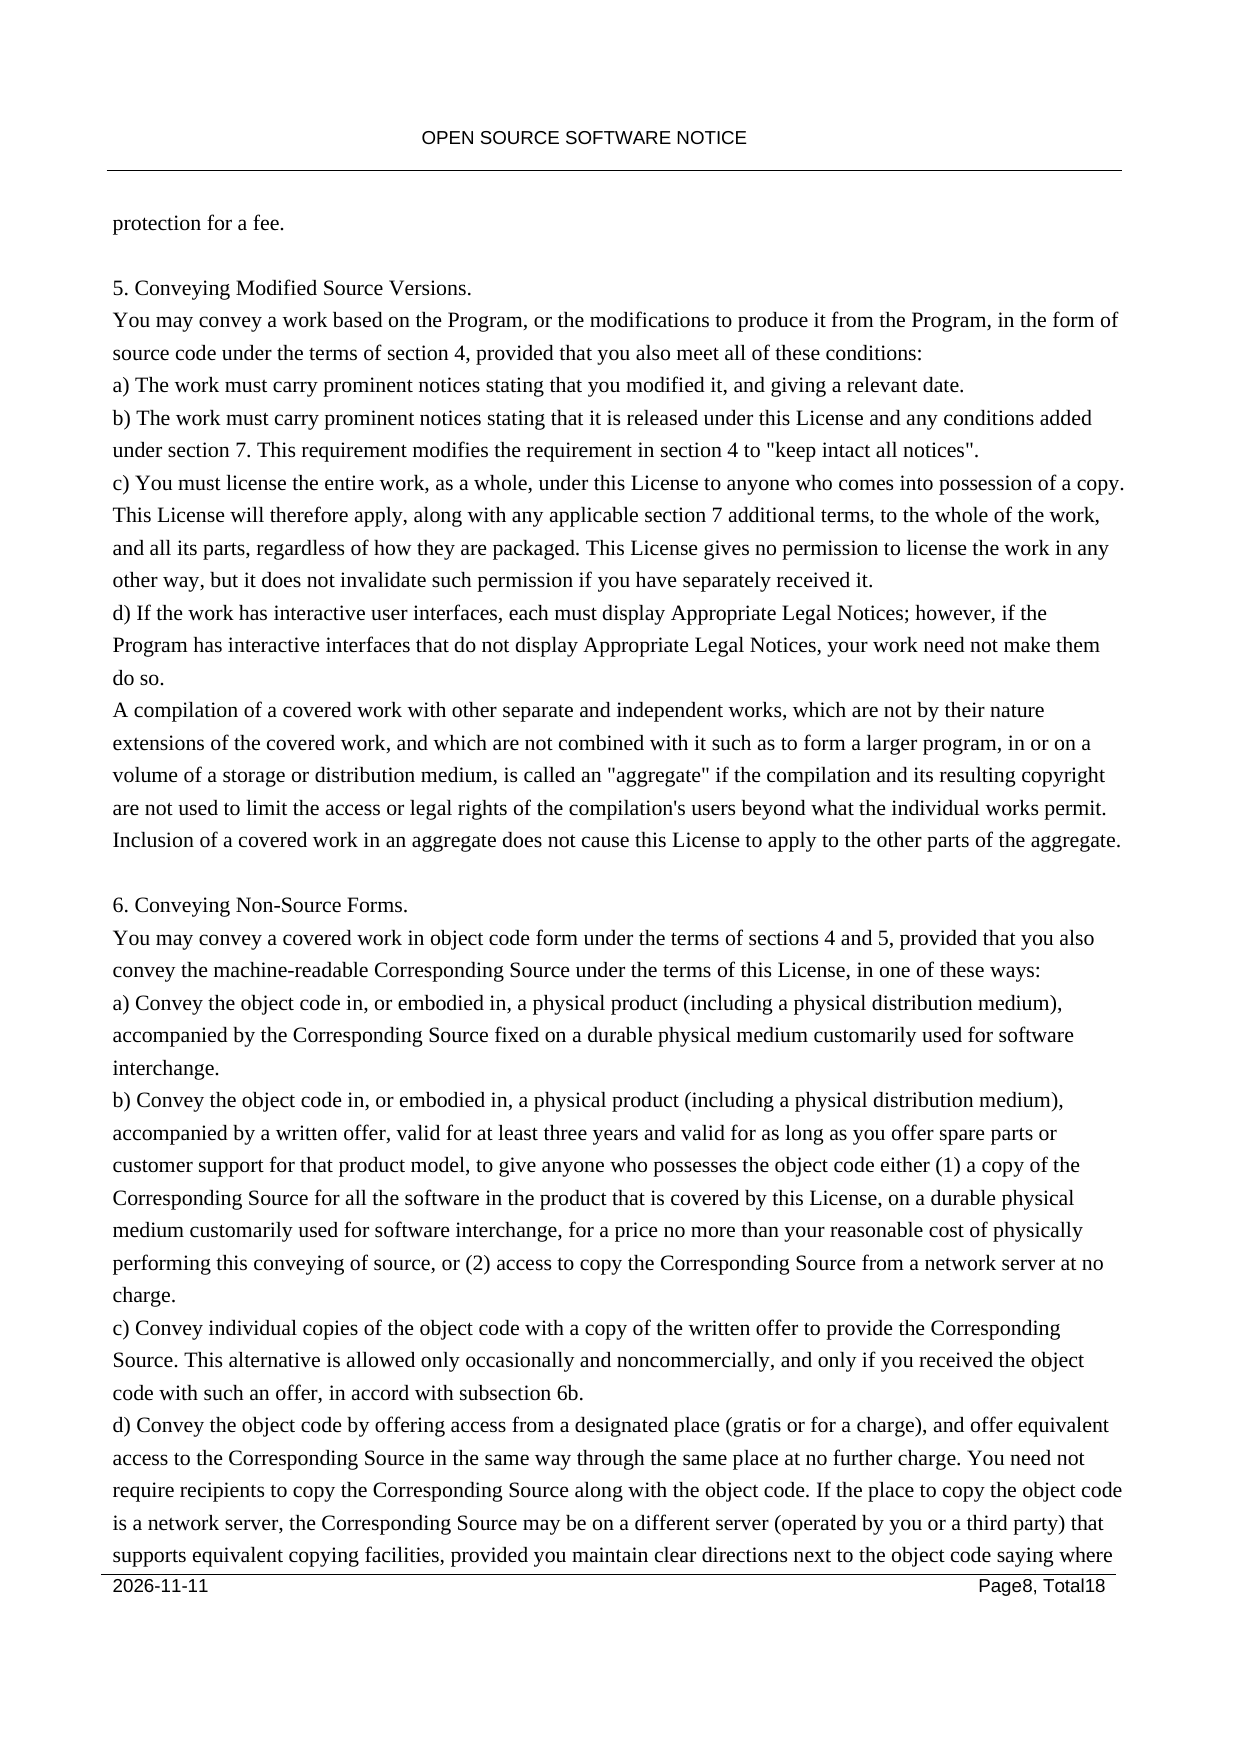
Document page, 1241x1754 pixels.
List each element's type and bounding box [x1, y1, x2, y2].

text [112, 206, 1128, 1571]
